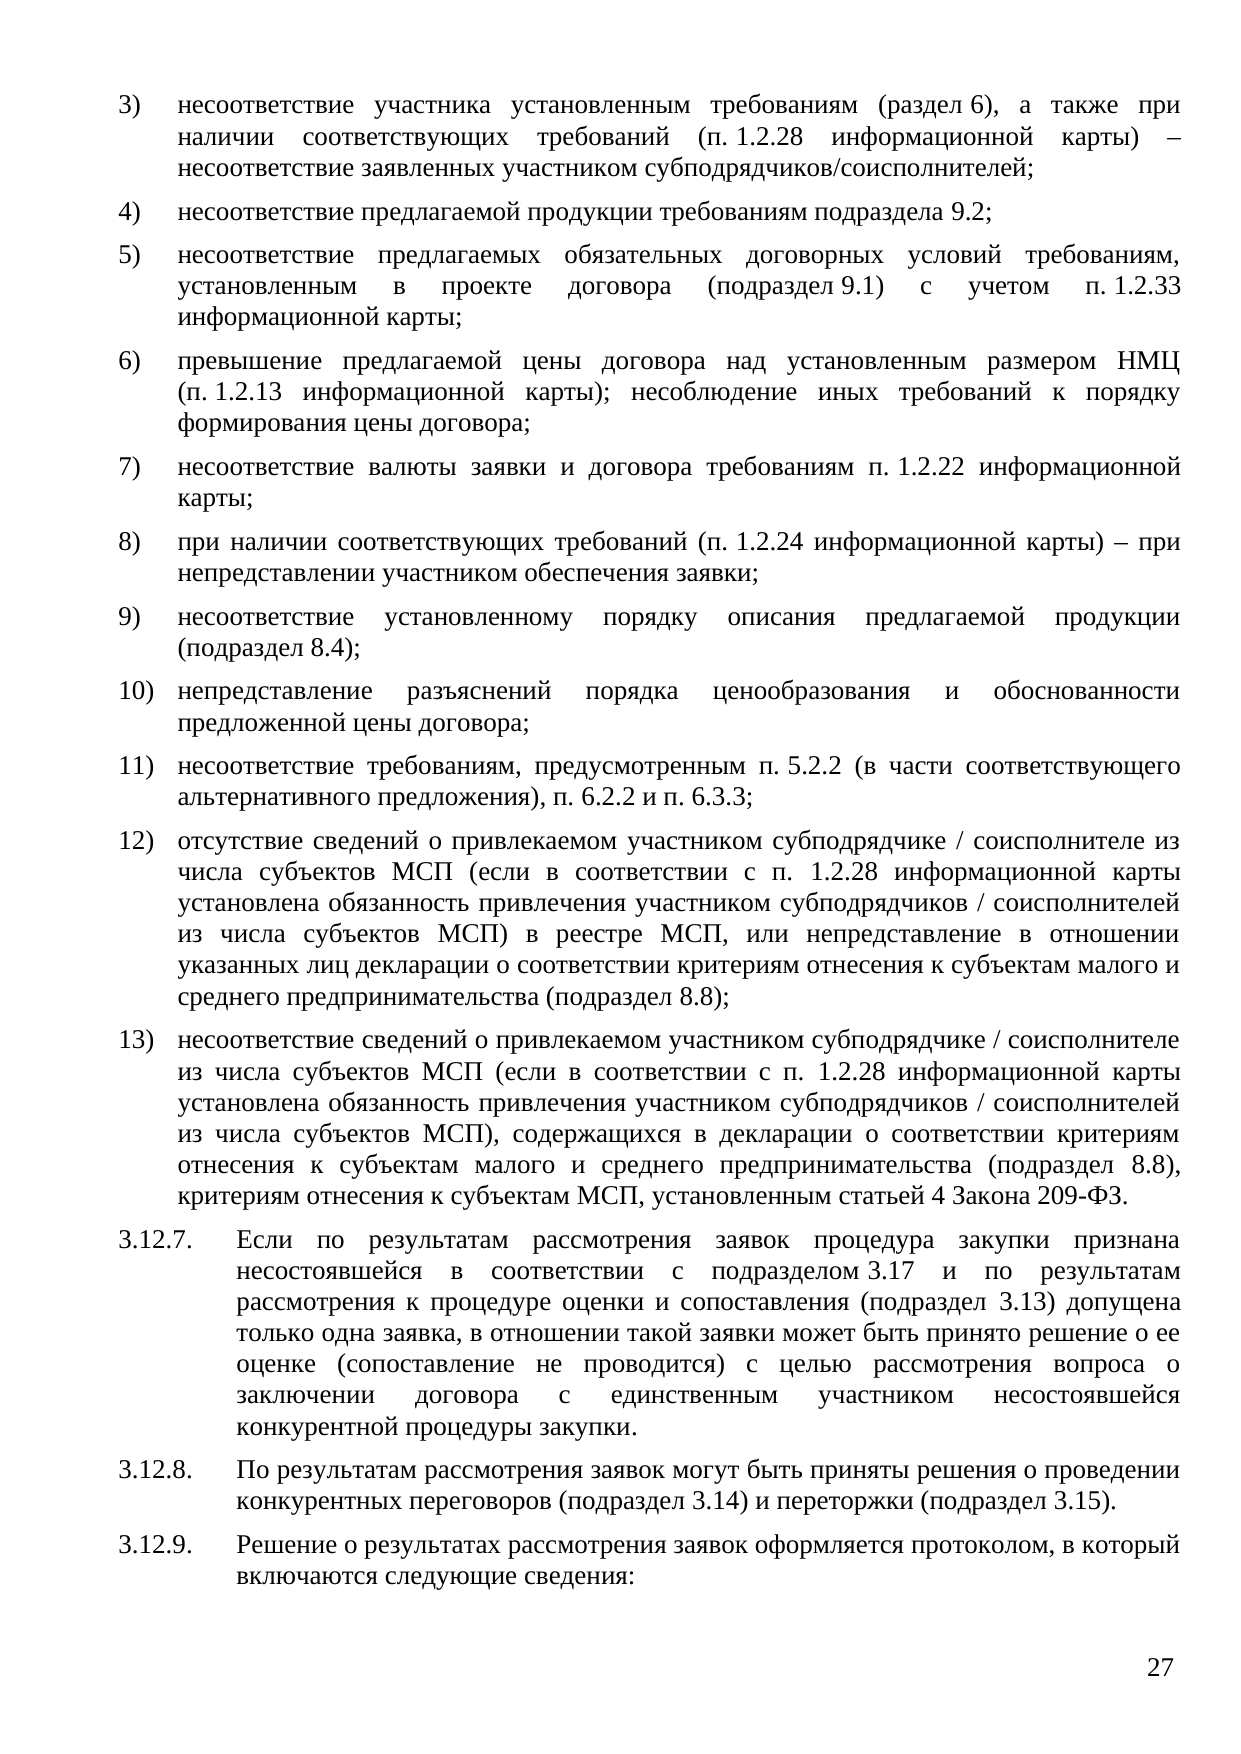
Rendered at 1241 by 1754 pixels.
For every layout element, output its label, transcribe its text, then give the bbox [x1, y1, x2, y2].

text Если по результатам рассмотрения заявок процедура закупки признана несостоявшейся в соответствии с подразделом 3.17 и по результатам рассмотрения к процедуре оценки и сопоставления (подраздел 3.13) допущена только одна заявка, в отношении такой заявки может быть принято решение о ее оценке (сопоставление не проводится) с целью рассмотрения вопроса о заключении договора с единственным участником несостоявшейся конкурентной процедуры закупки. [118, 1223, 1181, 1441]
text отсутствие сведений о привлекаемом участником субподрядчике / соисполнителе из числа субъектов МСП (если в соответствии с п. 1.2.27 информационной карты установлена обязанность привлечения участником субподрядчиков / соисполнителей из числа субъектов МСП) в реестре МСП, или непредставление в отношении указанных лиц декларации о соответствии критериям отнесения к субъектам малого и среднего предпринимательства (подраздел 8.8); [118, 824, 1181, 1011]
text несоответствие предлагаемой продукции требованиям подраздела 9.2; [118, 194, 1181, 226]
text непредставление разъяснений порядка ценообразования и обоснованности предложенной цены договора; [118, 674, 1181, 737]
text несоответствие установленному порядку описания предлагаемой продукции (подраздел 8.4); [118, 600, 1181, 662]
text несоответствие сведений о привлекаемом участником субподрядчике / соисполнителе из числа субъектов МСП (если в соответствии с п. 1.2.27 информационной карты установлена обязанность привлечения участником субподрядчиков / соисполнителей из числа субъектов МСП), содержащихся в декларации о соответствии критериям отнесения к субъектам малого и среднего предпринимательства (подраздел 8.8), критериям отнесения к субъектам МСП, установленным статьей 4 Закона 209-ФЗ. [118, 1023, 1181, 1210]
text несоответствие предлагаемых обязательных договорных условий требованиям, установленным в проекте договора (подраздел 9.1) с учетом п. 1.2.32 информационной карты; [118, 238, 1181, 332]
text несоответствие участника установленным требованиям (раздел 6), а также при наличии соответствующих требований (п. 1.2.27 информационной карты) – несоответствие заявленных участником субподрядчиков/соисполнителей; [118, 89, 1181, 182]
text несоответствие валюты заявки и договора требованиям п. 1.2.21 информационной карты; [118, 450, 1181, 512]
text превышение предлагаемой цены договора над установленным размером НМЦ (п. 1.2.13 информационной карты); несоблюдение иных требований к порядку формирования цены договора; [118, 344, 1181, 438]
text несоответствие требованиям, предусмотренным п. 5.2.2 (в части соответствующего альтернативного предложения), п. 6.2.2 и п. 6.3.3; [118, 749, 1181, 812]
text По результатам рассмотрения заявок могут быть приняты решения о проведении конкурентных переговоров (подраздел 3.14) и переторжки (подраздел 3.15). [118, 1453, 1181, 1516]
text при наличии соответствующих требований (п. 1.2.23 информационной карты) – при непредставлении участником обеспечения заявки; [118, 525, 1181, 587]
text Решение о результатах рассмотрения заявок оформляется протоколом, в который включаются следующие сведения: [118, 1528, 1181, 1590]
